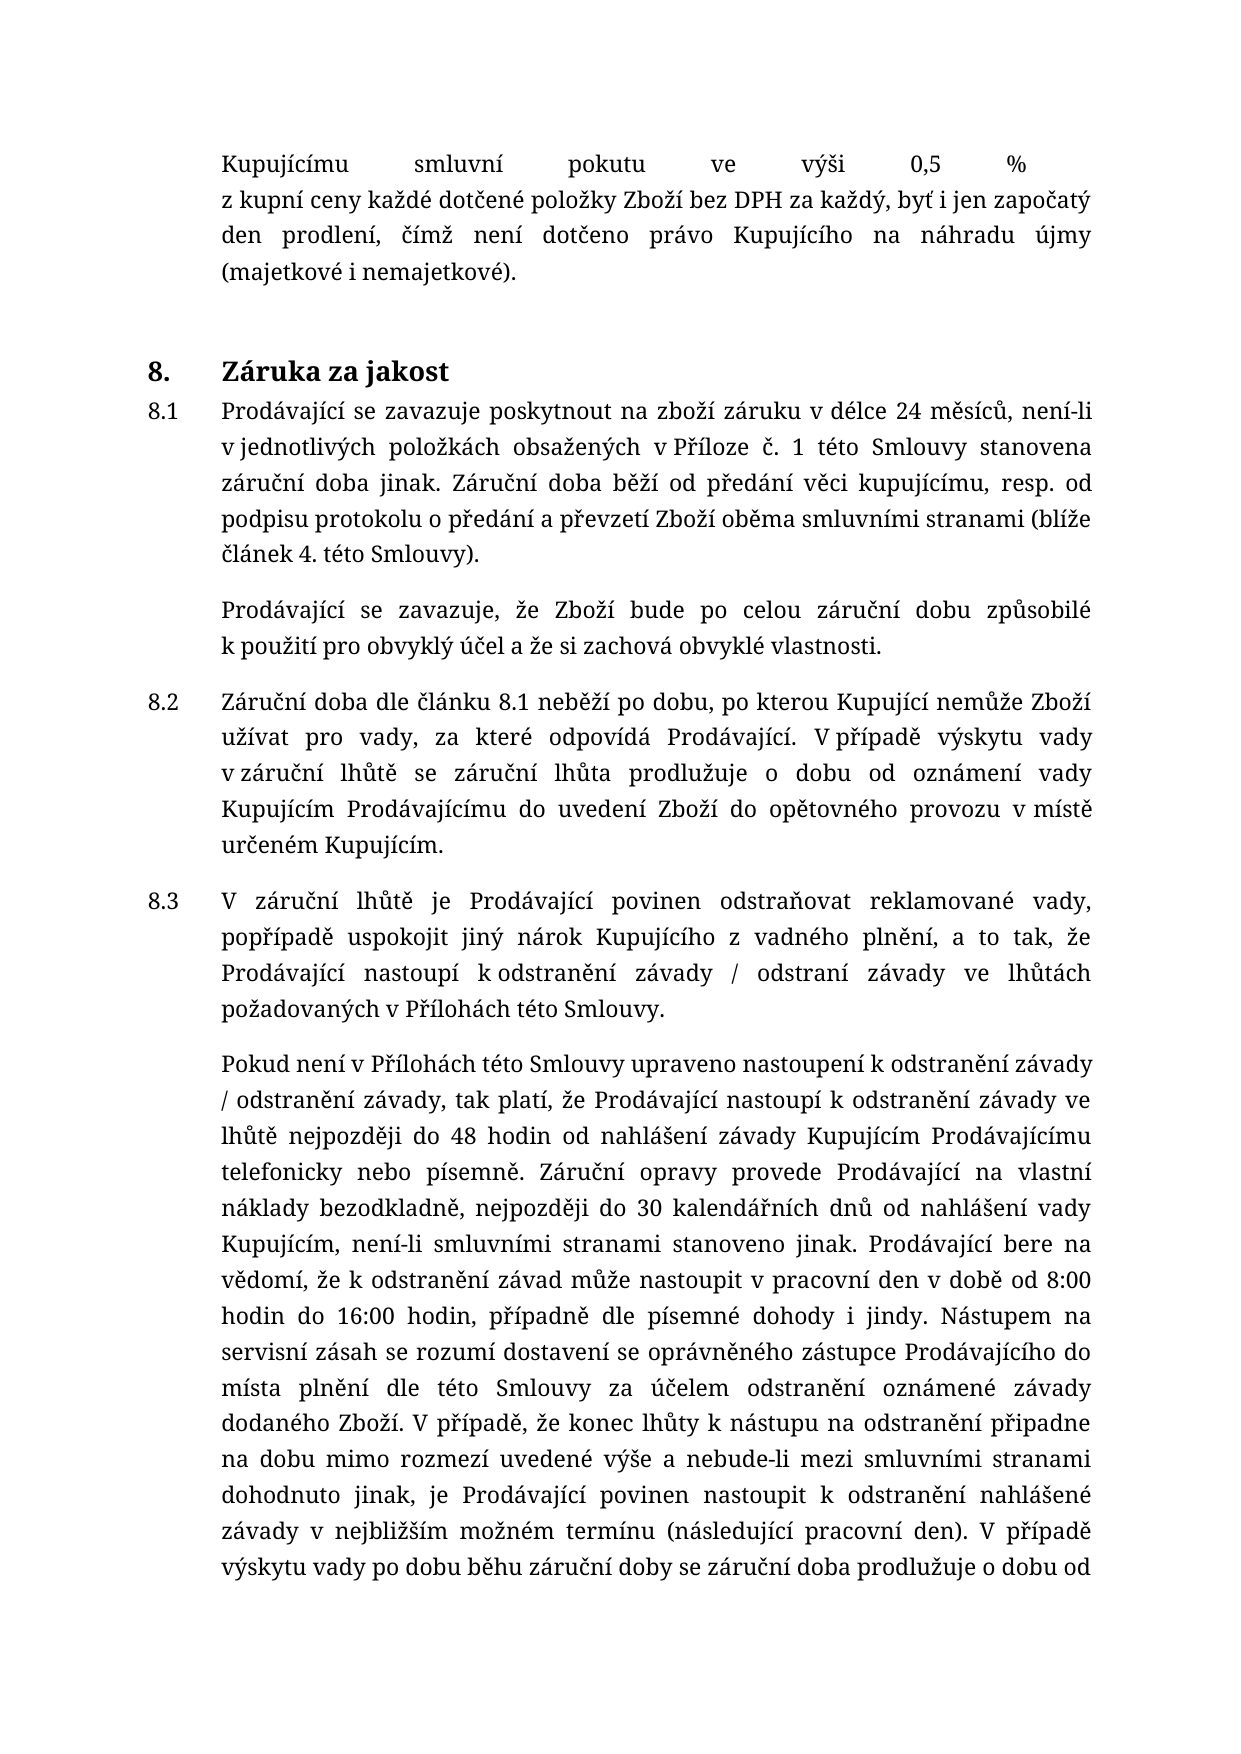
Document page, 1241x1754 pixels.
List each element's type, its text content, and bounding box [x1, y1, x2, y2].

text 8.2 Záruční doba dle článku 8.1 neběží po dobu, po kterou Kupující nemůže Zboží užívat pro vady, za které odpovídá Prodávající. V případě výskytu vady v záruční lhůtě se záruční lhůta prodlužuje o dobu od oznámení vady Kupujícím Prodávajícímu do uvedení Zboží do opětovného provozu v místě určeném Kupujícím. [148, 685, 1093, 860]
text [148, 148, 1093, 287]
text Prodávající se zavazuje, že Zboží bude po celou záruční dobu způsobilé k použití pro obvyklý účel a že si zachová obvyklé vlastnosti. [221, 594, 1093, 661]
text 8. Záruka za jakost [148, 352, 1093, 389]
text 8.1 Prodávající se zavazuje poskytnout na zboží záruku v délce 24 měsíců, není-li v jednotlivých položkách obsažených v Příloze č. 1 této Smlouvy stanovena záruční doba jinak. Záruční doba běží od předání věci kupujícímu, resp. od podpisu protokolu o předání a převzetí Zboží oběma smluvními stranami (blíže článek 4. této Smlouvy). [148, 395, 1093, 570]
text 8.3 V záruční lhůtě je Prodávající povinen odstraňovat reklamované vady, popřípadě uspokojit jiný nárok Kupujícího z vadného plnění, a to tak, že Prodávající nastoupí k odstranění závady / odstraní závady ve lhůtách požadovaných v Přílohách této Smlouvy. [148, 885, 1093, 1024]
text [221, 1048, 1093, 1582]
